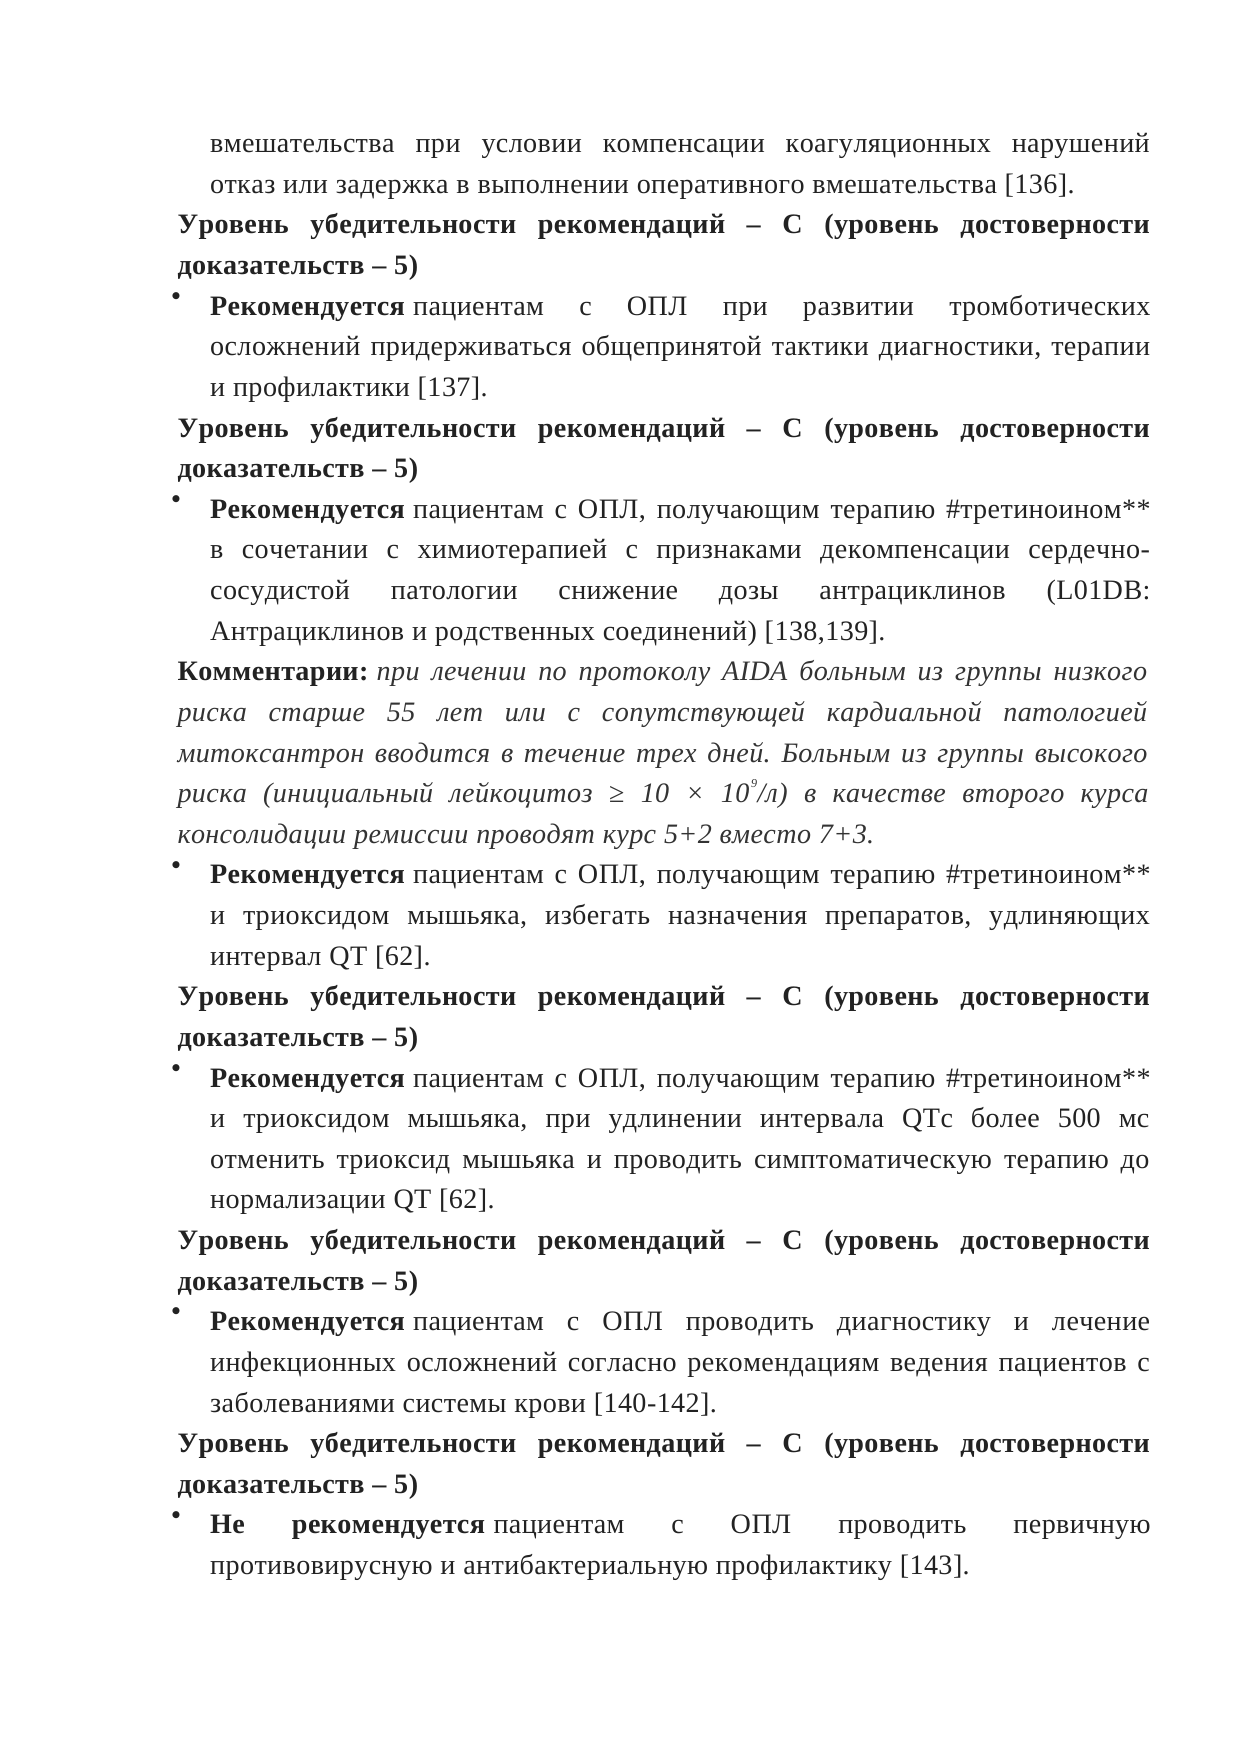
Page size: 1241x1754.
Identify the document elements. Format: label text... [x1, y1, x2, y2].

text Комментарии: при лечении по протоколу AIDA больным из группы низкого риска старше 55 лет или с сопутствующей кардиальной патологией митоксантрон вводится в течение трех дней. Больным из группы высокого риска (инициальный лейкоцитоз ≥ 10 × 109/л) в качестве второго курса консолидации ремиссии проводят курс 5+2 вместо 7+3. [177, 646, 1152, 849]
list Рекомендуется пациентам с ОПЛ, получающим терапию #третиноином** в сочетании с химиотерапией с признаками декомпенсации сердечно-сосудистой патологии снижение дозы антрациклинов (L01DB: Антрациклинов и родственных соединений) [138,139]. [172, 484, 1152, 646]
text Уровень убедительности рекомендаций ‒ C (уровень достоверности доказательств – 5) [177, 199, 1152, 281]
text Уровень убедительности рекомендаций ‒ C (уровень достоверности доказательств – 5) [177, 1215, 1152, 1296]
list Рекомендуется пациентам с ОПЛ, получающим терапию #третиноином** и триоксидом мышьяка, при удлинении интервала QTс более 500 мс отменить триоксид мышьяка и проводить симптоматическую терапию до нормализации QT [62]. [172, 1052, 1152, 1215]
text Уровень убедительности рекомендаций ‒ C (уровень достоверности доказательств – 5) [177, 971, 1152, 1052]
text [177, 1418, 1152, 1499]
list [172, 118, 1152, 199]
list Рекомендуется пациентам с ОПЛ проводить диагностику и лечение инфекционных осложнений согласно рекомендациям ведения пациентов с заболеваниями системы крови [140-142]. [172, 1296, 1152, 1418]
text Уровень убедительности рекомендаций ‒ C (уровень достоверности доказательств – 5) [177, 402, 1152, 484]
list Не рекомендуется пациентам с ОПЛ проводить первичную противовирусную и антибактериальную профилактику [143]. [172, 1499, 1152, 1581]
list Рекомендуется пациентам с ОПЛ при развитии тромботических осложнений придерживаться общепринятой тактики диагностики, терапии и профилактики [137]. [172, 281, 1152, 402]
list Рекомендуется пациентам с ОПЛ, получающим терапию #третиноином** и триоксидом мышьяка, избегать назначения препаратов, удлиняющих интервал QT [62]. [172, 849, 1152, 971]
